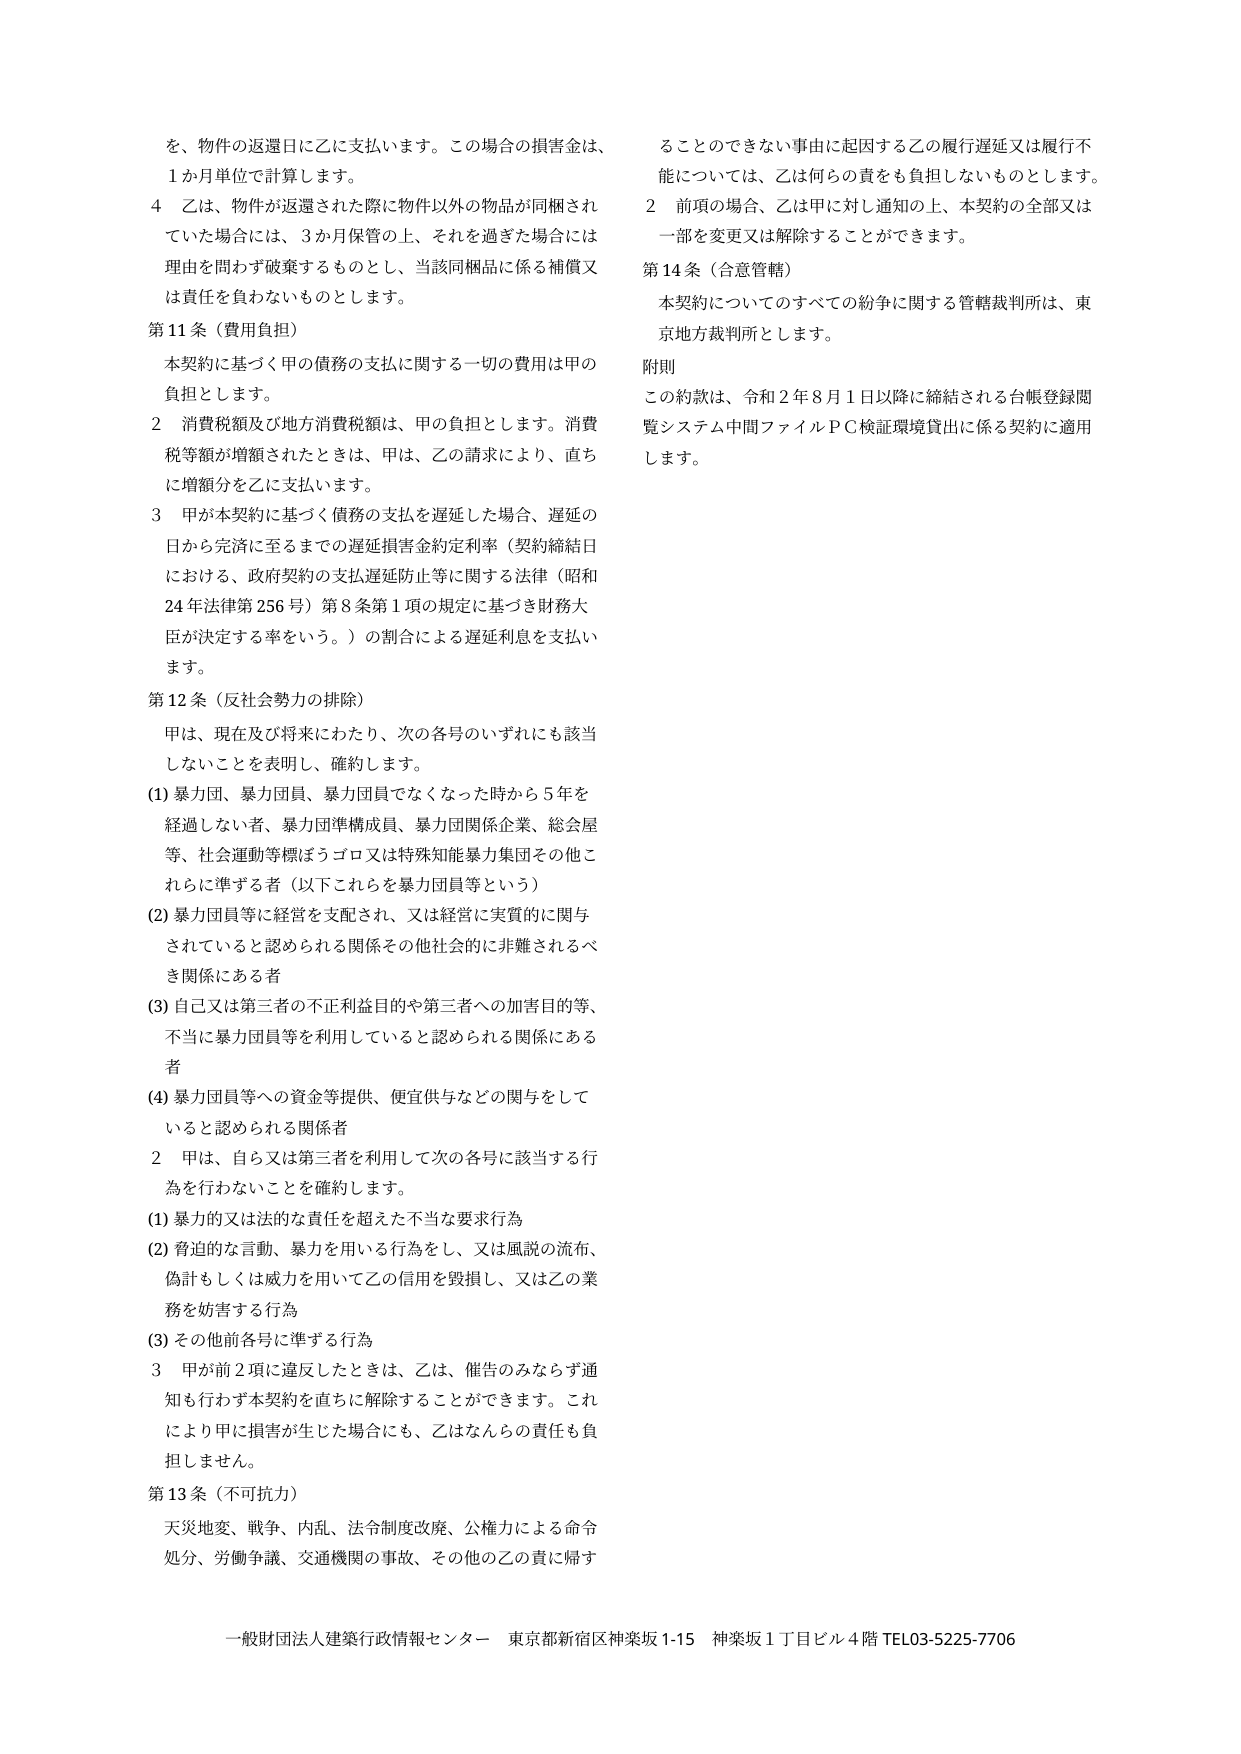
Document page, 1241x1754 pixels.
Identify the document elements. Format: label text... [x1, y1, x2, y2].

text (1) 暴力団、暴力団員、暴力団員でなくなった時から５年を経過しない者、暴力団準構成員、暴力団関係企業、総会屋等、社会運動等標ぼうゴロ又は特殊知能暴力集団その他これらに準ずる者（以下これらを暴力団員等という） [148, 778, 598, 899]
text (2) 暴力団員等に経営を支配され、又は経営に実質的に関与されていると認められる関係その他社会的に非難されるべき関係にある者 [148, 899, 598, 991]
text 本契約についてのすべての紛争に関する管轄裁判所は、東京地方裁判所とします。 [658, 287, 1092, 348]
text ３ 甲が本契約に基づく債務の支払を遅延した場合、遅延の日から完済に至るまでの遅延損害金約定利率（契約締結日における、政府契約の支払遅延防止等に関する法律（昭和24年法律第256号）第８条第１項の規定に基づき財務大臣が決定する率をいう。）の割合による遅延利息を支払います。 [148, 499, 598, 681]
text 第11条（費用負担） [148, 314, 598, 345]
text ３ 甲が前２項に違反したときは、乙は、催告のみならず通知も行わず本契約を直ちに解除することができます。これにより甲に損害が生じた場合にも、乙はなんらの責任も負担しません。 [148, 1354, 598, 1476]
text (1) 暴力的又は法的な責任を超えた不当な要求行為 [148, 1203, 598, 1233]
text 第14条（合意管轄） [642, 254, 1092, 284]
text ２ 前項の場合、乙は甲に対し通知の上、本契約の全部又は一部を変更又は解除することができます。 [642, 190, 1092, 251]
text (2) 脅迫的な言動、暴力を用いる行為をし、又は風説の流布、偽計もしくは威力を用いて乙の信用を毀損し、又は乙の業務を妨害する行為 [148, 1233, 598, 1324]
text ２ 甲は、自ら又は第三者を利用して次の各号に該当する行為を行わないことを確約します。 [148, 1142, 598, 1203]
text 天災地変、戦争、内乱、法令制度改廃、公権力による命令処分、労働争議、交通機関の事故、その他の乙の責に帰することのできない事由に起因する乙の履行遅延又は履行不能については、乙は何らの責をも負担しないものとします。 [164, 1512, 598, 1572]
text (3) その他前各号に準ずる行為 [148, 1324, 598, 1354]
text 甲は、現在及び将来にわたり、次の各号のいずれにも該当しないことを表明し、確約します。 [164, 718, 598, 778]
text ４ 乙は、物件が返還された際に物件以外の物品が同梱されていた場合には、３か月保管の上、それを過ぎた場合には理由を問わず破棄するものとし、当該同梱品に係る補償又は責任を負わないものとします。 [148, 190, 598, 312]
text ３ 甲は、乙に対して物件の返還をなすべき場合にその返還を遅延したときは、その期限の翌日から返還完了日までにつき、貸出月額に物件返還遅延期間の月数を乗じた損害金を、物件の返還日に乙に支払います。この場合の損害金は、１か月単位で計算します。 [148, 130, 598, 190]
text ２ 消費税額及び地方消費税額は、甲の負担とします。消費税等額が増額されたときは、甲は、乙の請求により、直ちに増額分を乙に支払います。 [148, 408, 598, 499]
text 本契約に基づく甲の債務の支払に関する一切の費用は甲の負担とします。 [164, 348, 598, 408]
text (3) 自己又は第三者の不正利益目的や第三者への加害目的等、不当に暴力団員等を利用していると認められる関係にある者 [148, 991, 598, 1081]
text 第13条（不可抗力） [148, 1478, 598, 1509]
text 第12条（反社会勢力の排除） [148, 684, 598, 715]
text (4) 暴力団員等への資金等提供、便宜供与などの関与をしていると認められる関係者 [148, 1081, 598, 1142]
text この約款は、令和２年８月１日以降に締結される台帳登録閲覧システム中間ファイルＰＣ検証環境貸出に係る契約に適用します。 [642, 381, 1092, 472]
text 附則 [642, 351, 1092, 381]
text 天災地変、戦争、内乱、法令制度改廃、公権力による命令処分、労働争議、交通機関の事故、その他の乙の責に帰することのできない事由に起因する乙の履行遅延又は履行不能については、乙は何らの責をも負担しないものとします。 [658, 130, 1092, 190]
